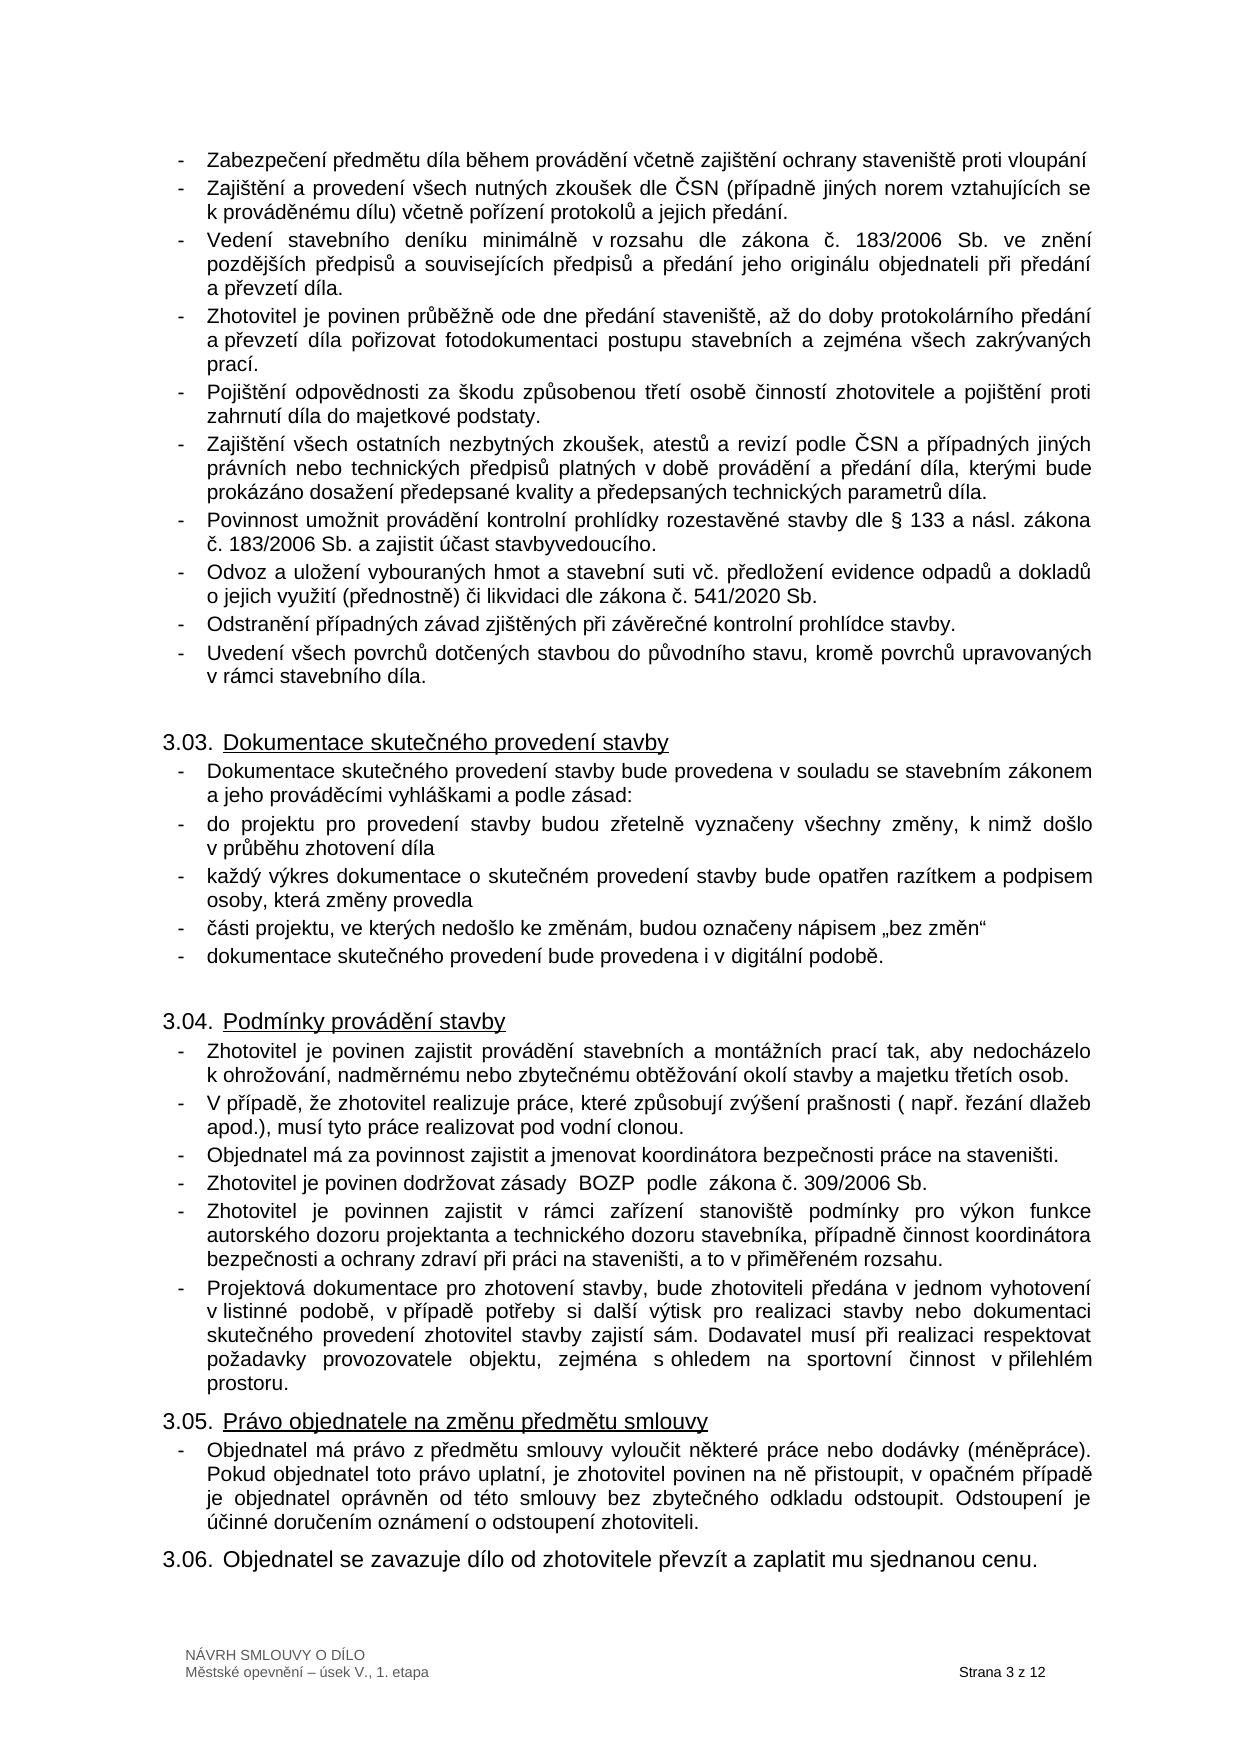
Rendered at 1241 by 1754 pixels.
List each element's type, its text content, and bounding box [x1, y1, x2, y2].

subtitle Podmínky provádění stavby [162, 1008, 1093, 1035]
text Zhotovitel je povinnen zajistit v rámci zařízení stanoviště podmínky pro výkon funkce autorského dozoru projektanta a technického dozoru stavebníka, případně činnost koordinátora bezpečnosti a ochrany zdraví při práci na staveništi, a to v přiměřeném rozsahu. [177, 1199, 1093, 1271]
text Objednatel má za povinnost zajistit a jmenovat koordinátora bezpečnosti práce na staveništi. [177, 1143, 1093, 1167]
text každý výkres dokumentace o skutečném provedení stavby bude opatřen razítkem a podpisem osoby, která změny provedla [177, 863, 1093, 911]
text Zabezpečení předmětu díla během provádění včetně zajištění ochrany staveniště proti vloupání [177, 148, 1093, 172]
text Pojištění odpovědnosti za škodu způsobenou třetí osobě činností zhotovitele a pojištění proti zahrnutí díla do majetkové podstaty. [177, 380, 1093, 428]
text Zhotovitel je povinen průběžně ode dne předání staveniště, až do doby protokolárního předání a převzetí díla pořizovat fotodokumentaci postupu stavebních a zejména všech zakrývaných prací. [177, 304, 1093, 376]
text Projektová dokumentace pro zhotovení stavby, bude zhotoviteli předána v jednom vyhotovení v listinné podobě, v případě potřeby si další výtisk pro realizaci stavby nebo dokumentaci skutečného provedení zhotovitel stavby zajistí sám. Dodavatel musí při realizaci respektovat požadavky provozovatele objektu, zejména s ohledem na sportovní činnost v přilehlém prostoru. [177, 1275, 1093, 1395]
subtitle Dokumentace skutečného provedení stavby [162, 729, 1093, 755]
text V případě, že zhotovitel realizuje práce, které způsobují zvýšení prašnosti ( např. řezání dlažeb apod.), musí tyto práce realizovat pod vodní clonou. [177, 1091, 1093, 1139]
text do projektu pro provedení stavby budou zřetelně vyznačeny všechny změny, k nimž došlo v průběhu zhotovení díla [177, 811, 1093, 859]
text Vedení stavebního deníku minimálně v rozsahu dle zákona č. 183/2006 Sb. ve znění pozdějších předpisů a souvisejících předpisů a předání jeho originálu objednateli při předání a převzetí díla. [177, 228, 1093, 300]
text Povinnost umožnit provádění kontrolní prohlídky rozestavěné stavby dle § 133 a násl. zákona č. 183/2006 Sb. a zajistit účast stavbyvedoucího. [177, 508, 1093, 556]
text Zhotovitel je povinen dodržovat zásady BOZP podle zákona č. 309/2006 Sb. [177, 1171, 1093, 1195]
text Zajištění a provedení všech nutných zkoušek dle ČSN (případně jiných norem vztahujících se k prováděnému dílu) včetně pořízení protokolů a jejich předání. [177, 176, 1093, 224]
subtitle Právo objednatele na změnu předmětu smlouvy [162, 1408, 1093, 1434]
text části projektu, ve kterých nedošlo ke změnám, budou označeny nápisem „bez změn“ [177, 916, 1093, 939]
text Odstranění případných závad zjištěných při závěrečné kontrolní prohlídce stavby. [177, 612, 1093, 636]
text Dokumentace skutečného provedení stavby bude provedena v souladu se stavebním zákonem a jeho prováděcími vyhláškami a podle zásad: [177, 759, 1093, 807]
text Objednatel má právo z předmětu smlouvy vyloučit některé práce nebo dodávky (méněpráce). Pokud objednatel toto právo uplatní, je zhotovitel povinen na ně přistoupit, v opačném případě je objednatel oprávněn od této smlouvy bez zbytečného odkladu odstoupit. Odstoupení je účinné doručením oznámení o odstoupení zhotoviteli. [177, 1438, 1093, 1534]
text Zhotovitel je povinen zajistit provádění stavebních a montážních prací tak, aby nedocházelo k ohrožování, nadměrnému nebo zbytečnému obtěžování okolí stavby a majetku třetích osob. [177, 1039, 1093, 1087]
text Uvedení všech povrchů dotčených stavbou do původního stavu, kromě povrchů upravovaných v rámci stavebního díla. [177, 640, 1093, 688]
subtitle Objednatel se zavazuje dílo od zhotovitele převzít a zaplatit mu sjednanou cenu. [162, 1546, 1093, 1573]
text dokumentace skutečného provedení bude provedena i v digitální podobě. [177, 944, 1093, 968]
text Zajištění všech ostatních nezbytných zkoušek, atestů a revizí podle ČSN a případných jiných právních nebo technických předpisů platných v době provádění a předání díla, kterými bude prokázáno dosažení předepsané kvality a předepsaných technických parametrů díla. [177, 432, 1093, 504]
text Odvoz a uložení vybouraných hmot a stavební suti vč. předložení evidence odpadů a dokladů o jejich využití (přednostně) či likvidaci dle zákona č. 541/2020 Sb. [177, 560, 1093, 608]
